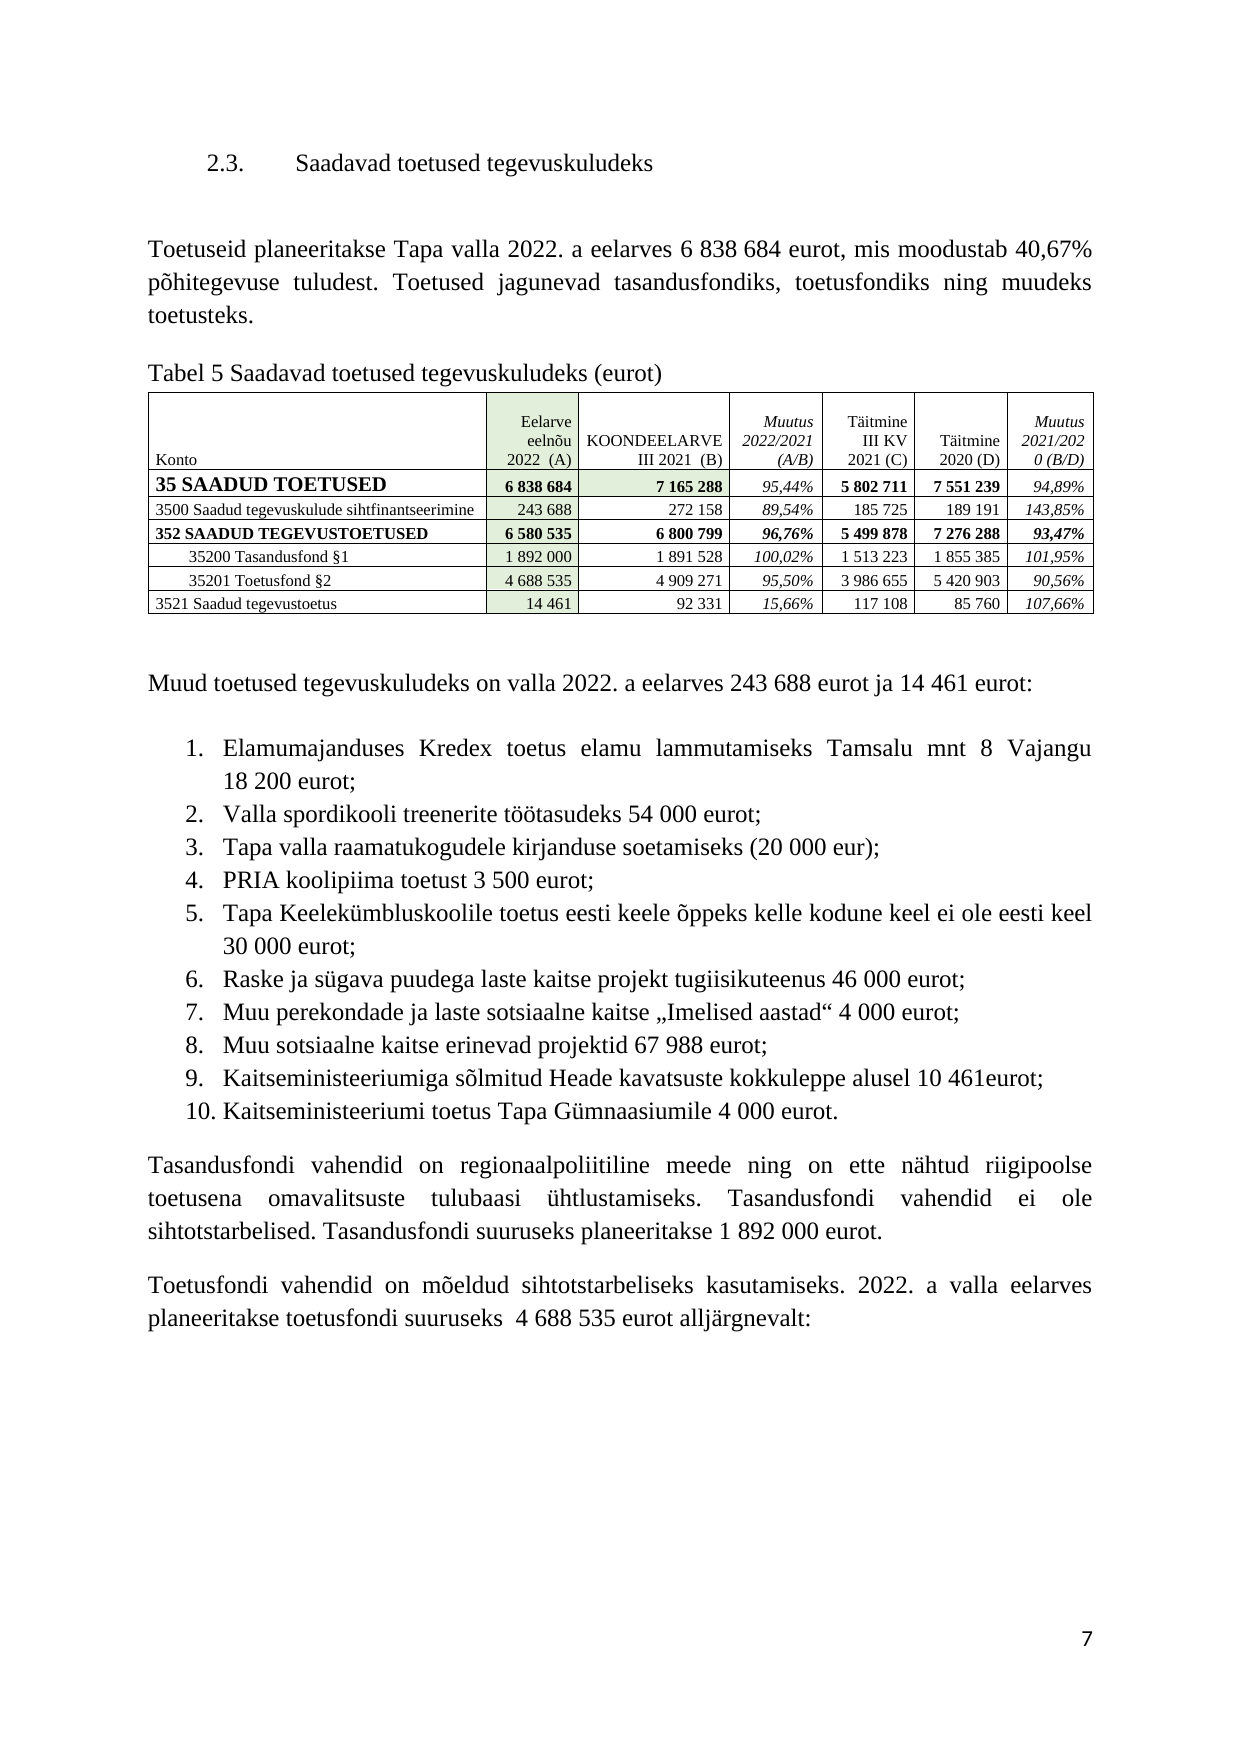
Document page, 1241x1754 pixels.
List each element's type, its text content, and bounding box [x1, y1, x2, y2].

list Tapa valla raamatukogudele kirjanduse soetamiseks (20 000 eur); [185, 832, 1093, 861]
table_cell 7 276 288 [915, 520, 1007, 543]
text Toetusfondi vahendid on mõeldud sihtotstarbeliseks kasutamiseks. 2022. a valla eelarves planeeritakse toetusfondi suuruseks 4 688 535 eurot alljärgnevalt: [148, 1270, 1093, 1332]
table_cell 92 331 [579, 591, 729, 613]
table_cell 96,76% [730, 520, 822, 543]
table_cell 243 688 [487, 497, 578, 519]
table_cell 1 891 528 [579, 544, 729, 566]
table_cell 94,89% [1008, 470, 1093, 496]
table_cell 7 551 239 [915, 470, 1007, 496]
table_cell 1 892 000 [487, 544, 578, 566]
table_cell 185 725 [823, 497, 914, 519]
table_header Konto [149, 393, 486, 469]
table_cell 35200 Tasandusfond §1 [149, 544, 486, 566]
table_cell 95,50% [730, 567, 822, 589]
table_cell 4 688 535 [487, 567, 578, 589]
table_header KOONDEELARVE III 2021 (B) [579, 393, 729, 469]
table_cell 35 SAADUD TOETUSED [149, 470, 486, 496]
subtitle Saadavad toetused tegevuskuludeks [207, 148, 1093, 176]
table_cell 3500 Saadud tegevuskulude sihtfinantseerimine [149, 497, 486, 519]
list Tapa Keelekümbluskoolile toetus eesti keele õppeks kelle kodune keel ei ole eesti keel 30 000 eurot; [185, 898, 1093, 960]
text Muud toetused tegevuskuludeks on valla 2022. a eelarves 243 688 eurot ja 14 461 eurot: [148, 668, 1093, 697]
text Toetuseid planeeritakse Tapa valla 2022. a eelarves 6 838 684 eurot, mis moodustab 40,67% põhitegevuse tuludest. Toetused jagunevad tasandusfondiks, toetusfondiks ning muudeks toetusteks. [148, 234, 1093, 329]
table_cell 5 499 878 [823, 520, 914, 543]
table_cell 107,66% [1008, 591, 1093, 613]
table_cell 6 580 535 [487, 520, 578, 543]
list PRIA koolipiima toetust 3 500 eurot; [185, 865, 1093, 894]
table_cell 1 513 223 [823, 544, 914, 566]
table_cell 143,85% [1008, 497, 1093, 519]
table_header Eelarve eelnõu 2022 (A) [487, 393, 578, 469]
table_cell 6 800 799 [579, 520, 729, 543]
table_header Täitmine III KV 2021 (C) [823, 393, 914, 469]
table_cell 5 420 903 [915, 567, 1007, 589]
table_header Muutus 2022/2021 (A/B) [730, 393, 822, 469]
table_cell 7 165 288 [579, 470, 729, 496]
table_cell 3 986 655 [823, 567, 914, 589]
table_cell 14 461 [487, 591, 578, 613]
table_cell 3521 Saadud tegevustoetus [149, 591, 486, 613]
table_cell 15,66% [730, 591, 822, 613]
table_cell 272 158 [579, 497, 729, 519]
table_cell 93,47% [1008, 520, 1093, 543]
table_header Muutus 2021/2020 (B/D) [1008, 393, 1093, 469]
list Raske ja sügava puudega laste kaitse projekt tugiisikuteenus 46 000 eurot; [185, 964, 1093, 993]
list Elamumajanduses Kredex toetus elamu lammutamiseks Tamsalu mnt 8 Vajangu 18 200 eurot; [185, 733, 1093, 795]
table_cell 89,54% [730, 497, 822, 519]
table_cell 5 802 711 [823, 470, 914, 496]
table_cell 1 855 385 [915, 544, 1007, 566]
table_cell 100,02% [730, 544, 822, 566]
table_cell 95,44% [730, 470, 822, 496]
table_header Täitmine 2020 (D) [915, 393, 1007, 469]
text Tasandusfondi vahendid on regionaalpoliitiline meede ning on ette nähtud riigipoolse toetusena omavalitsuste tulubaasi ühtlustamiseks. Tasandusfondi vahendid ei ole sihtotstarbelised. Tasandusfondi suuruseks planeeritakse 1 892 000 eurot. [148, 1150, 1093, 1245]
table_cell 90,56% [1008, 567, 1093, 589]
table_cell 352 SAADUD TEGEVUSTOETUSED [149, 520, 486, 543]
table_cell 85 760 [915, 591, 1007, 613]
table_cell 6 838 684 [487, 470, 578, 496]
table_cell 117 108 [823, 591, 914, 613]
text Tabel 5 Saadavad toetused tegevuskuludeks (eurot) [148, 358, 1093, 387]
list Kaitseministeeriumiga sõlmitud Heade kavatsuste kokkuleppe alusel 10 461eurot; [185, 1063, 1093, 1092]
list Kaitseministeeriumi toetus Tapa Gümnaasiumile 4 000 eurot. [185, 1096, 1093, 1125]
list Muu perekondade ja laste sotsiaalne kaitse „Imelised aastad“ 4 000 eurot; [185, 997, 1093, 1026]
table_cell 101,95% [1008, 544, 1093, 566]
table_cell 4 909 271 [579, 567, 729, 589]
list Valla spordikooli treenerite töötasudeks 54 000 eurot; [185, 799, 1093, 828]
table_cell 35201 Toetusfond §2 [149, 567, 486, 589]
table_cell 189 191 [915, 497, 1007, 519]
list Muu sotsiaalne kaitse erinevad projektid 67 988 eurot; [185, 1030, 1093, 1059]
